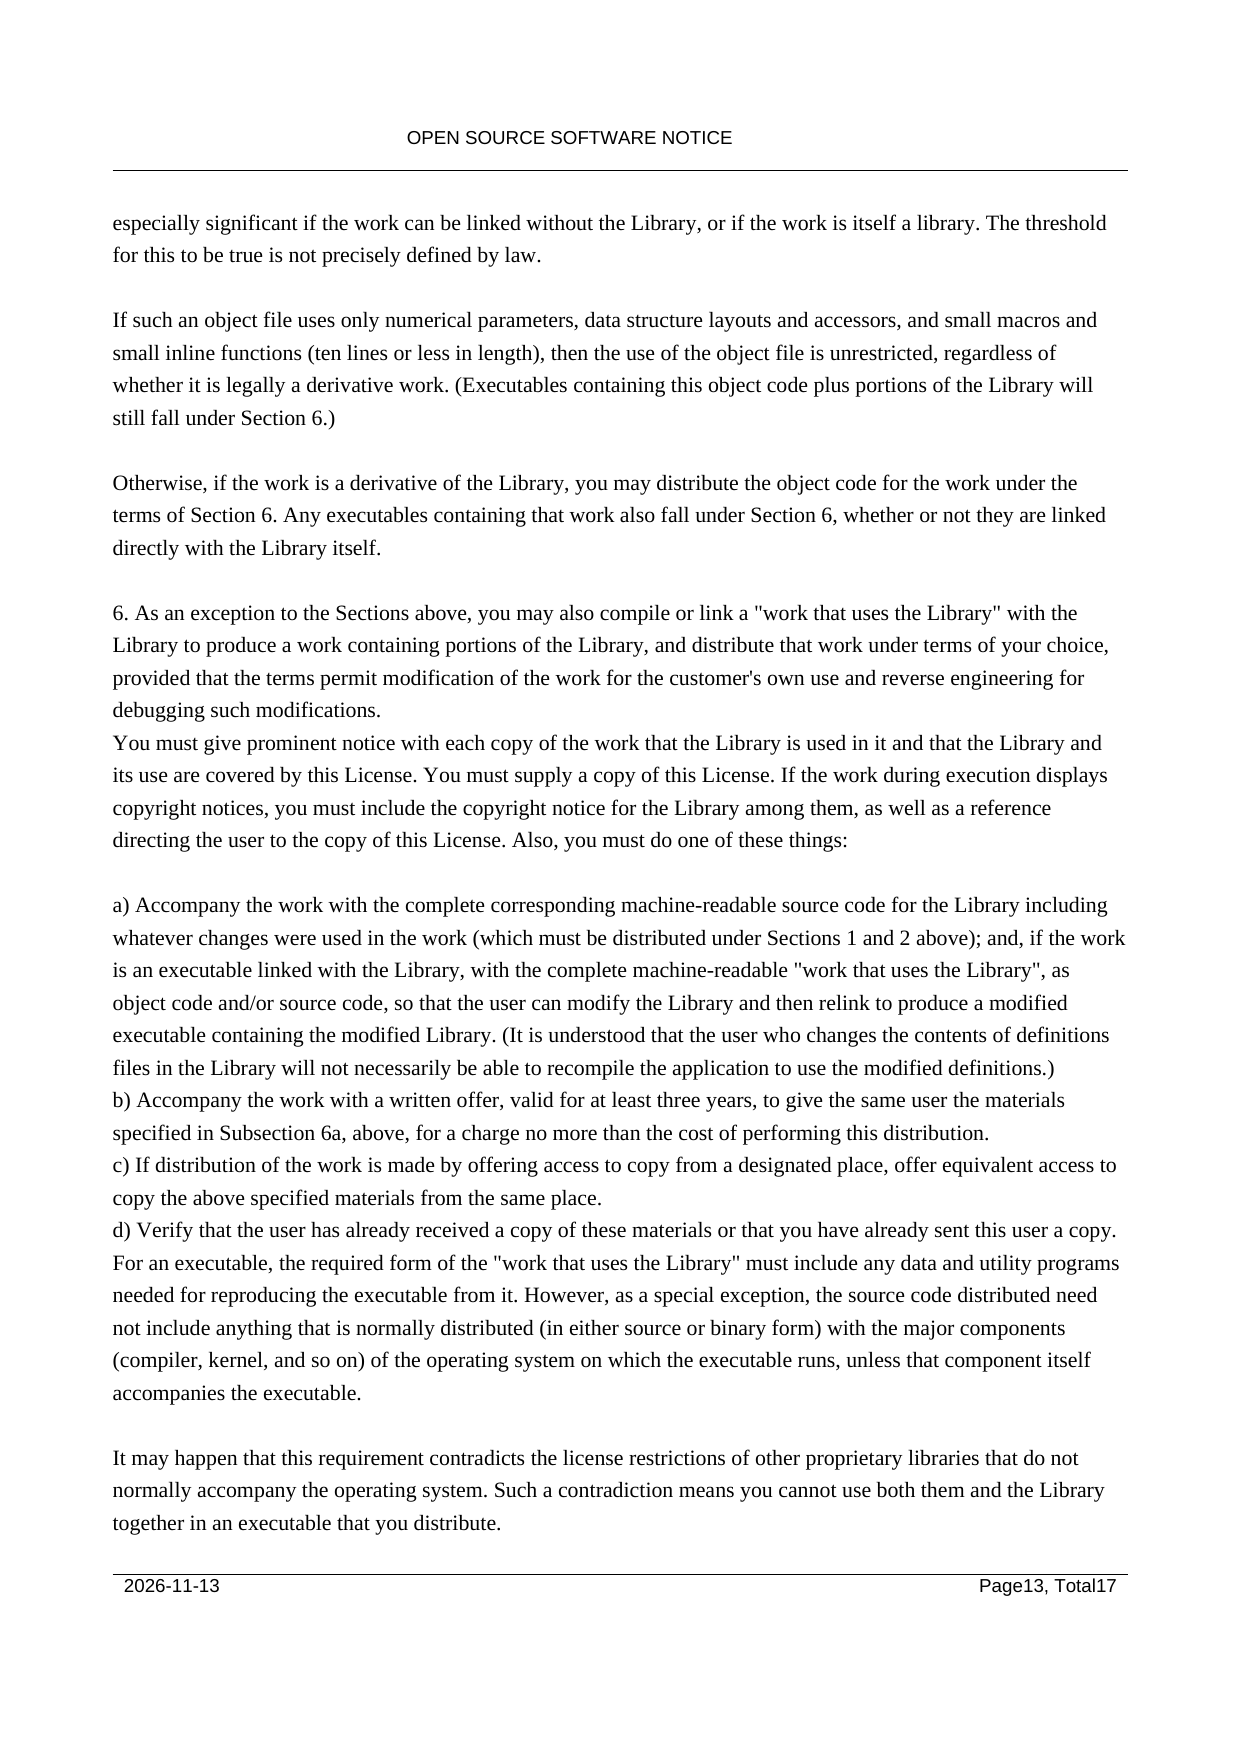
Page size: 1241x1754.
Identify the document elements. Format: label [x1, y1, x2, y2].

text [112, 206, 1128, 1539]
